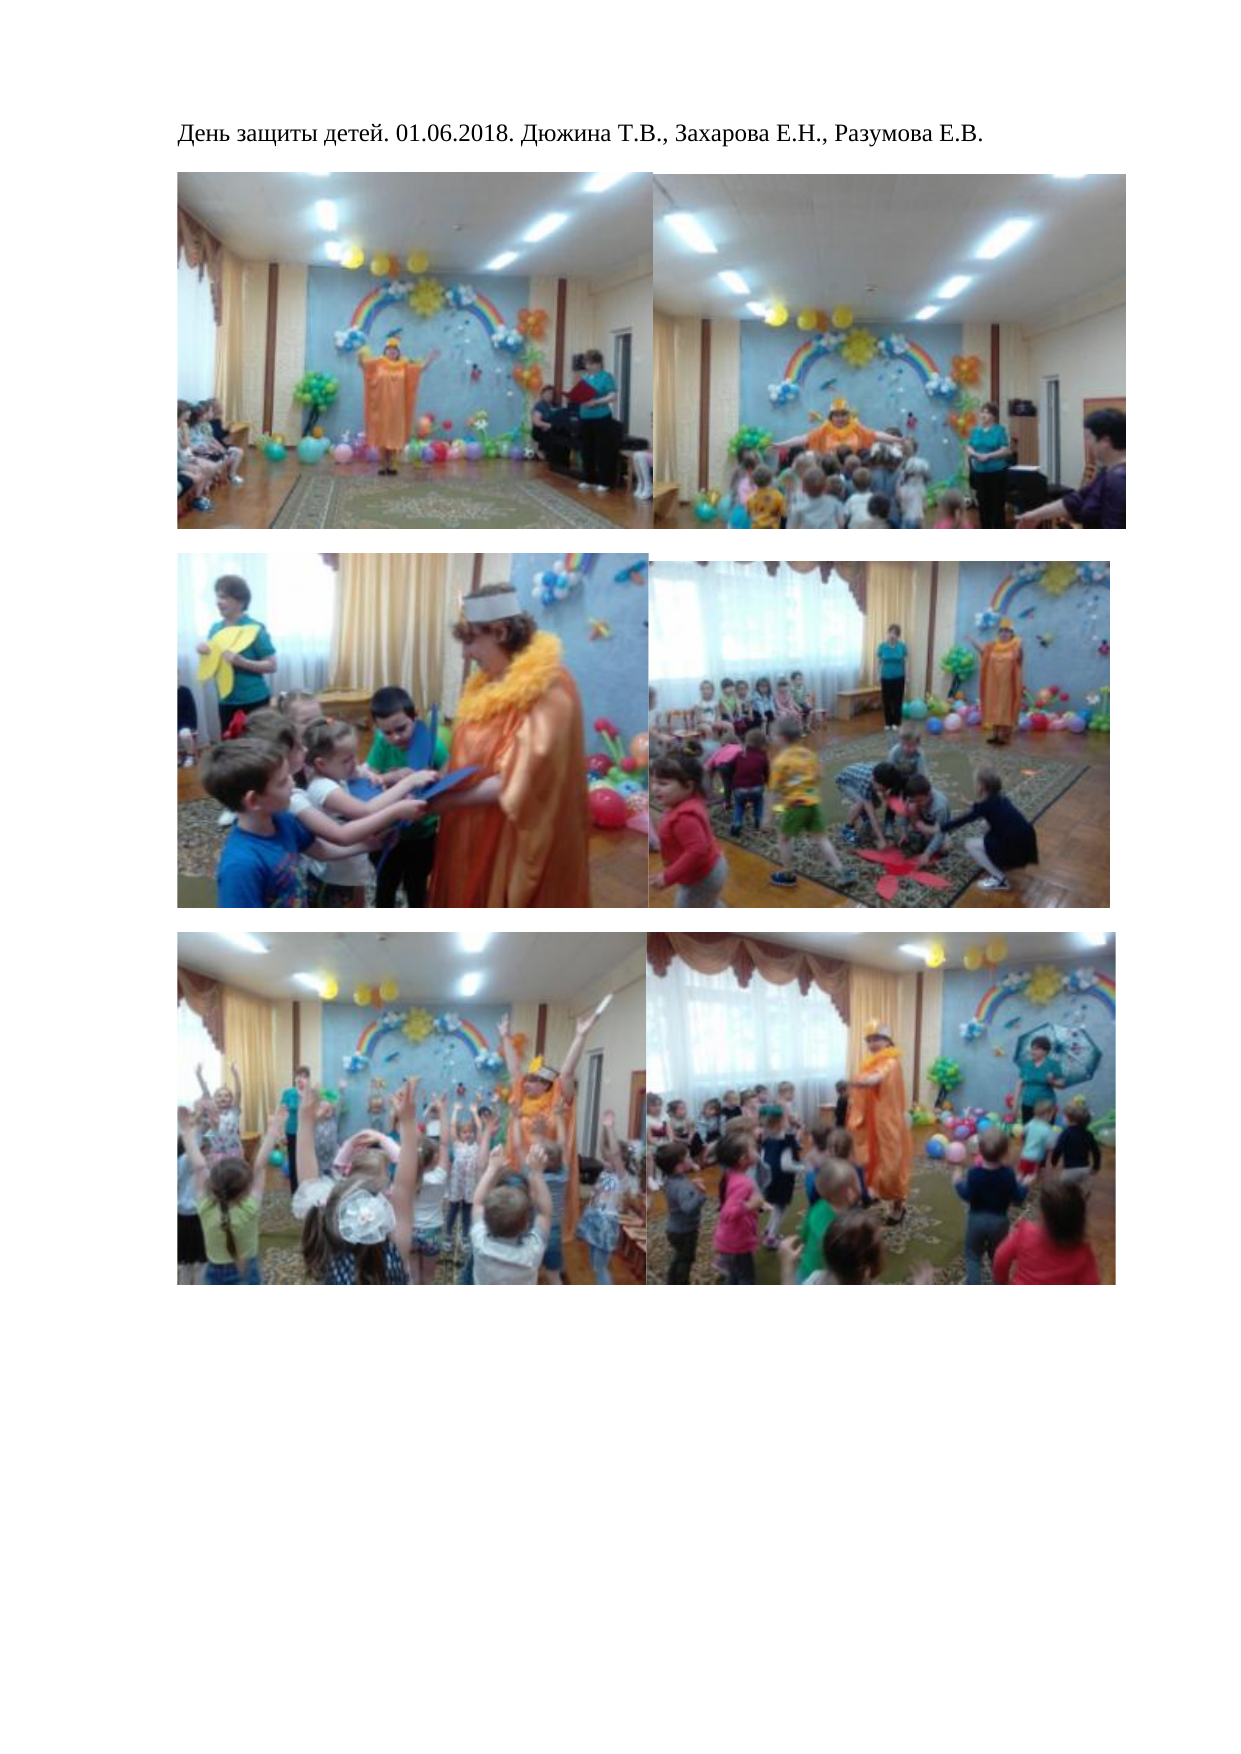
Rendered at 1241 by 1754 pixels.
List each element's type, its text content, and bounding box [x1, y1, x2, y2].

picture [177, 553, 1110, 908]
text День защиты детей. 01.06.2018. Дюжина Т.В., Захарова Е.Н., Разумова Е.В. [177, 118, 1152, 147]
picture [177, 932, 1116, 1285]
picture [177, 172, 1126, 529]
